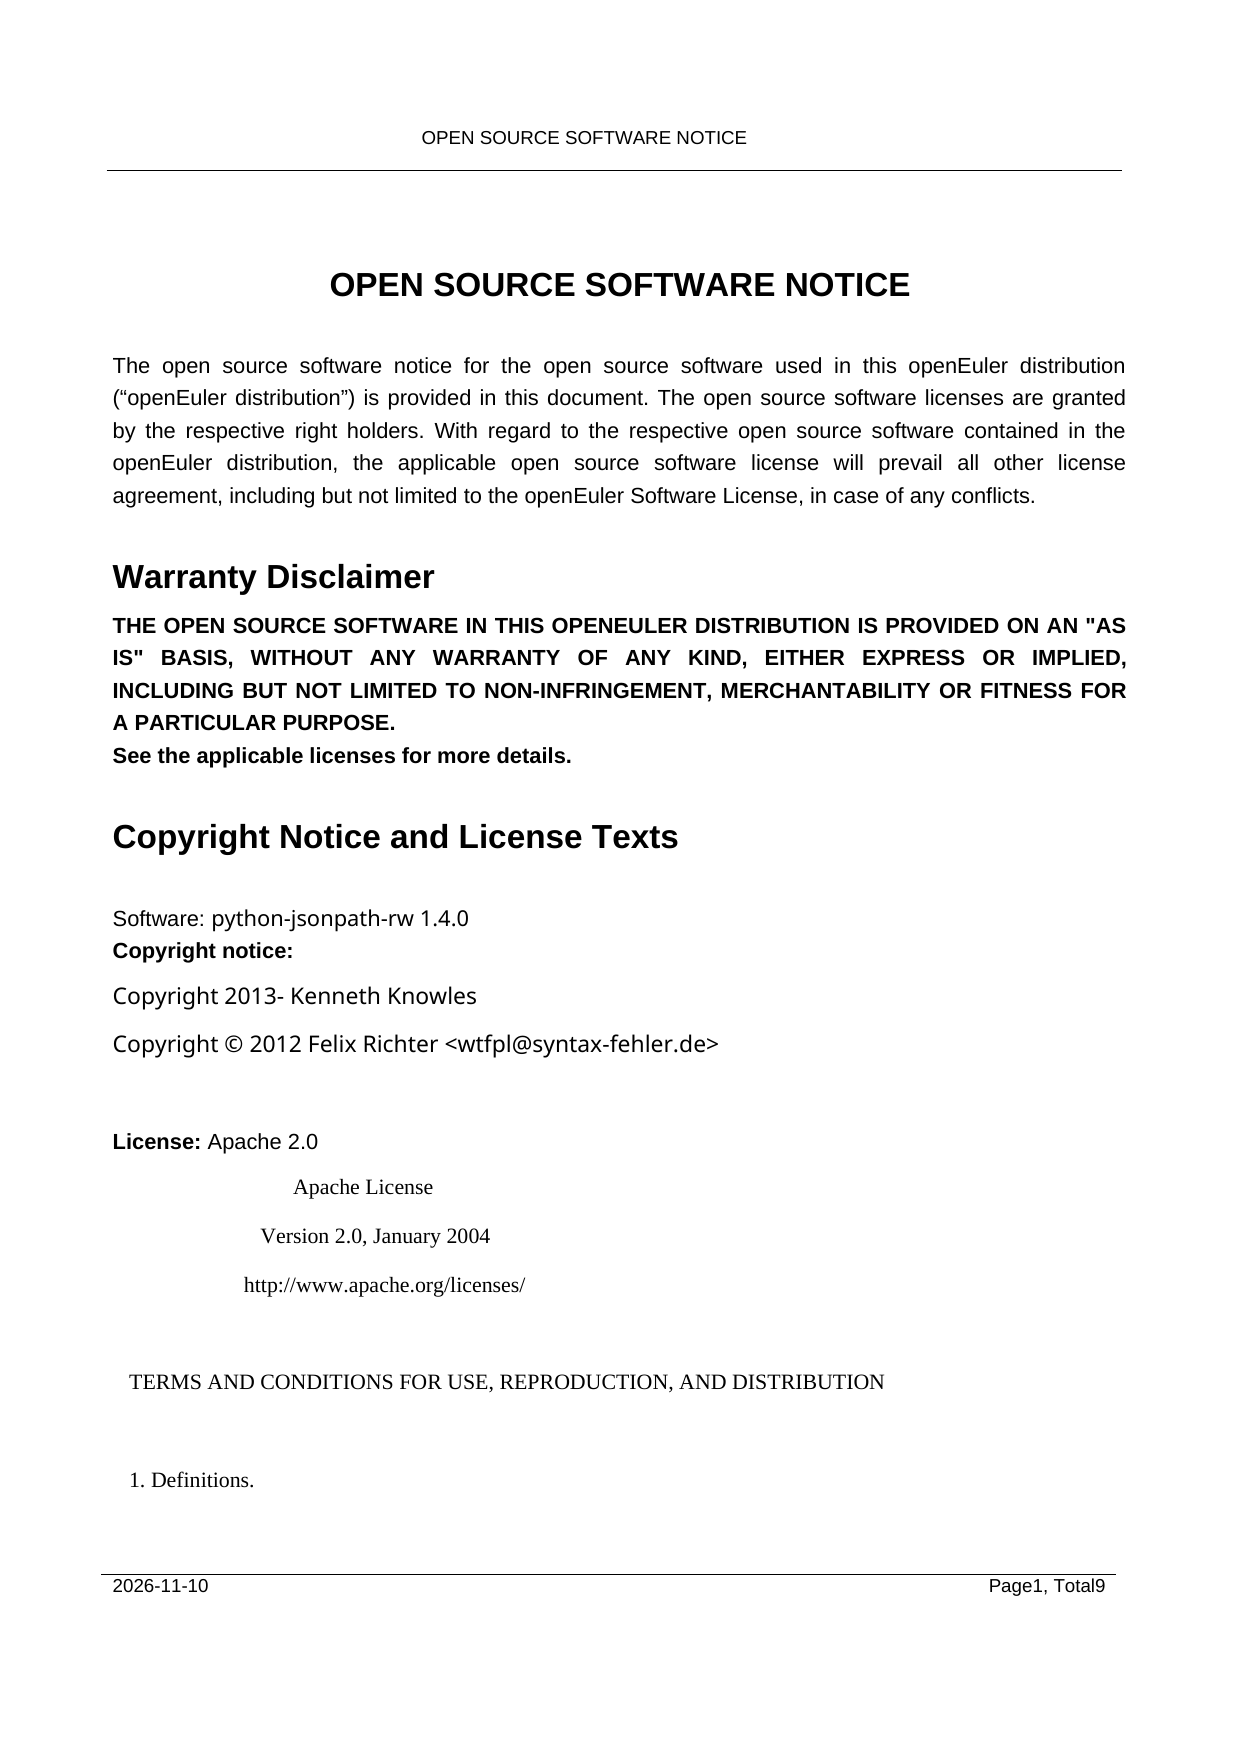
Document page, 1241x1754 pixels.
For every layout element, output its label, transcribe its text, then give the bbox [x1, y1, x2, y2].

text Copyright 2013- Kenneth Knowles Copyright © 2012 Felix Richter <wtfpl@syntax-fehler.de> [112, 979, 1128, 1109]
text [112, 1170, 1128, 1495]
text License: Apache 2.0 [112, 1125, 1128, 1158]
text The open source software notice for the open source software used in this openEuler distribution (“openEuler distribution”) is provided in this document. The open source software licenses are granted by the respective right holders. With regard to the respective open source software contained in the openEuler distribution, the applicable open source software license will prevail all other license agreement, including but not limited to the openEuler Software License, in case of any conflicts. [112, 349, 1128, 511]
text Warranty Disclaimer [112, 544, 1128, 609]
text OPEN SOURCE SOFTWARE NOTICE [112, 251, 1128, 316]
text Copyright notice: [112, 934, 1128, 966]
text Copyright Notice and License Texts [112, 804, 1128, 869]
text THE OPEN SOURCE SOFTWARE IN THIS OPENEULER DISTRIBUTION IS PROVIDED ON AN "AS IS" BASIS, WITHOUT ANY WARRANTY OF ANY KIND, EITHER EXPRESS OR IMPLIED, INCLUDING BUT NOT LIMITED TO NON-INFRINGEMENT, MERCHANTABILITY OR FITNESS FOR A PARTICULAR PURPOSE. See the applicable licenses for more details. [112, 609, 1128, 771]
text Software: python-jsonpath-rw 1.4.0 [112, 901, 1128, 934]
